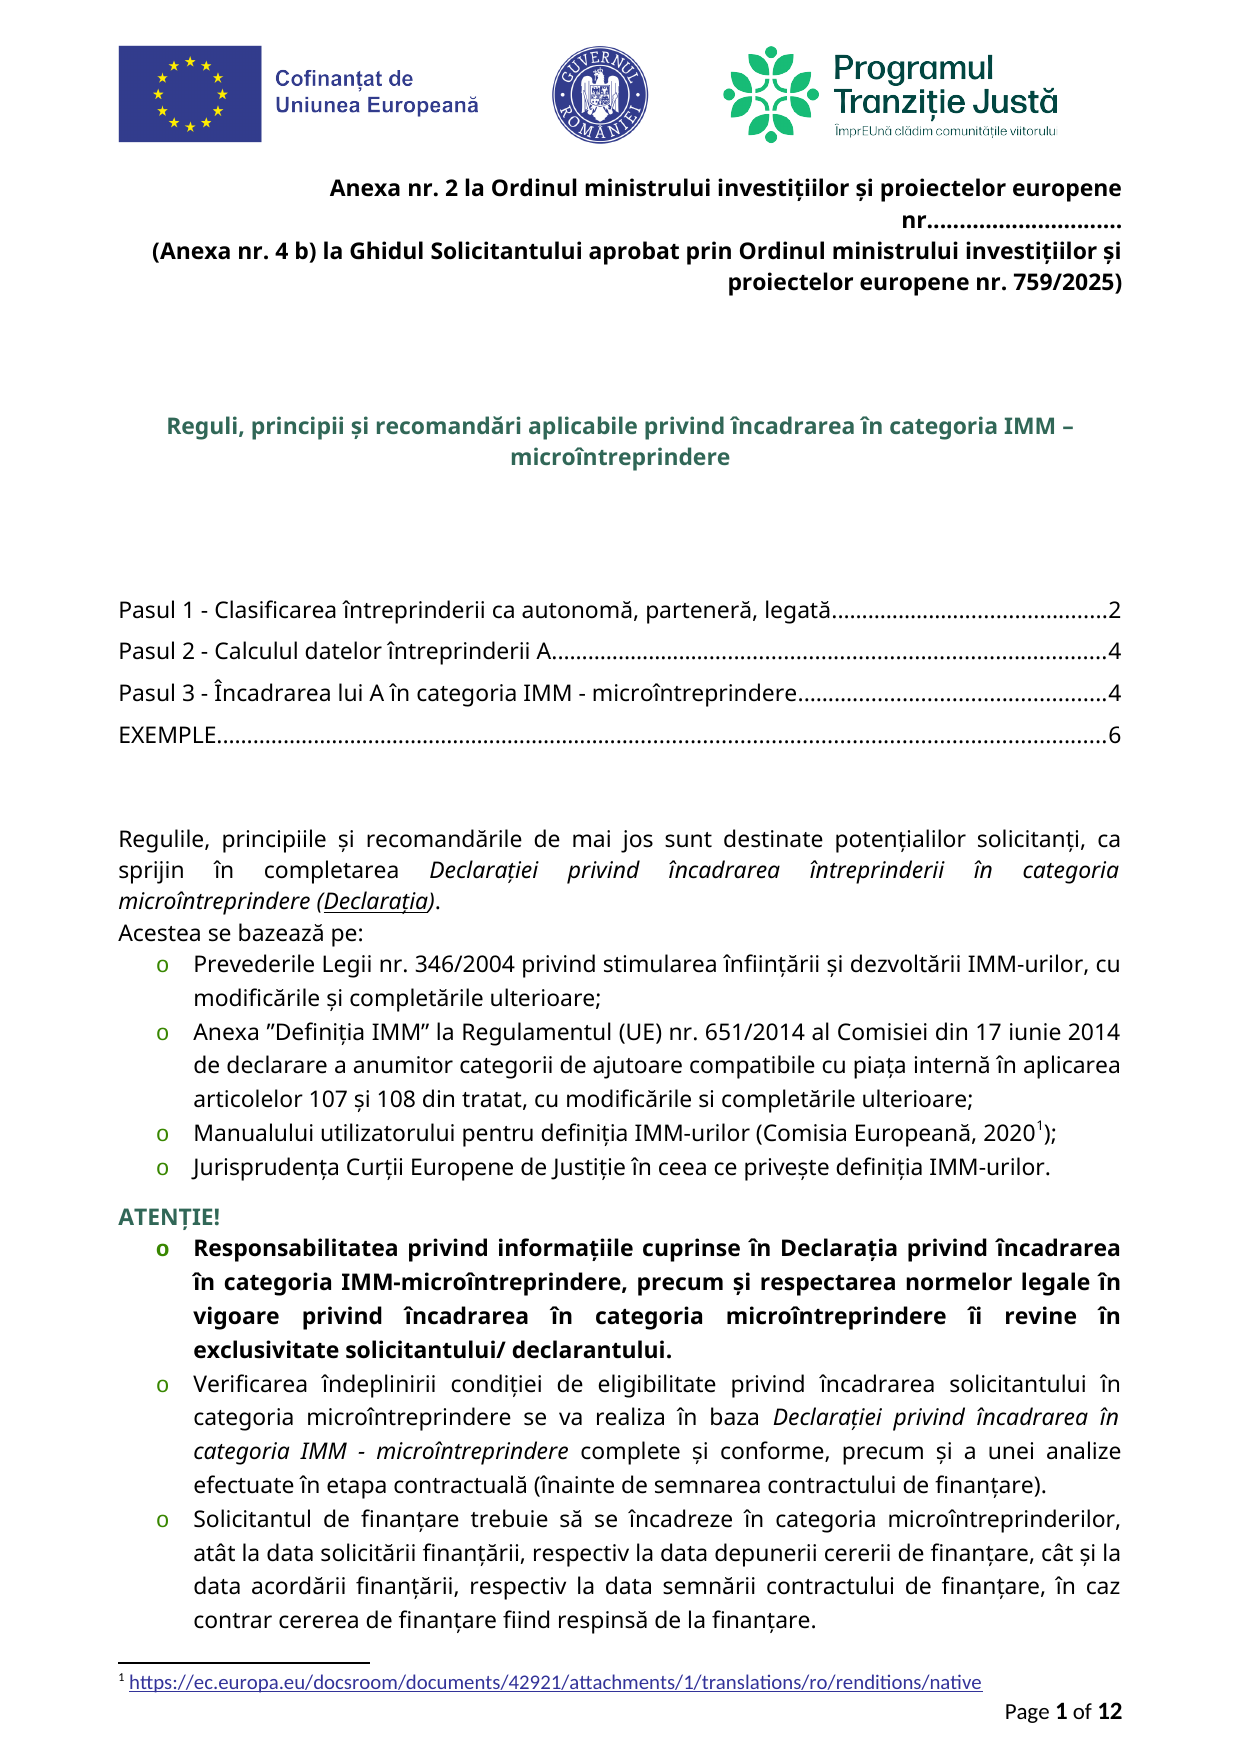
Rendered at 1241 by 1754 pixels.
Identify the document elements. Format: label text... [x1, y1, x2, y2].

text Regulile, principiile și recomandările de mai jos sunt destinate potențialilor solicitanți, ca sprijin în completarea Declarației privind încadrarea întreprinderii în categoria microîntreprindere (Declarația). [118, 823, 1122, 917]
text Acestea se bazează pe: [118, 917, 1122, 948]
list Responsabilitatea privind informațiile cuprinse în Declarația privind încadrarea în categoria IMM-microîntreprindere, precum și respectarea normelor legale în vigoare privind încadrarea în categoria microîntreprindere îi revine în exclusivitate solicitantului/ declarantului. [156, 1232, 1122, 1365]
list Prevederile Legii nr. 346/2004 privind stimularea înființării și dezvoltării IMM-urilor, cu modificările și completările ulterioare; [156, 948, 1122, 1013]
list Solicitantul de finanțare trebuie să se încadreze în categoria microîntreprinderilor, atât la data solicitării finanțării, respectiv la data depunerii cererii de finanțare, cât și la data acordării finanțării, respectiv la data semnării contractului de finanțare, în caz contrar cererea de finanțare fiind respinsă de la finanțare. [156, 1503, 1122, 1635]
text Reguli, principii și recomandări aplicabile privind încadrarea în categoria IMM – microîntreprindere [118, 410, 1122, 472]
text ATENȚIE! [118, 1201, 1122, 1232]
text Anexa nr. 2 la Ordinul ministrului investițiilor și proiectelor europene nr.............................. [118, 172, 1122, 235]
list Jurisprudența Curții Europene de Justiție în ceea ce privește definiția IMM-urilor. [156, 1151, 1122, 1182]
list Manualului utilizatorului pentru definiția IMM-urilor (Comisia Europeană, 2020); [156, 1117, 1122, 1148]
list Verificarea îndeplinirii condiției de eligibilitate privind încadrarea solicitantului în categoria microîntreprindere se va realiza în baza Declarației privind încadrarea în categoria IMM - microîntreprindere complete și conforme, precum și a unei analize efectuate în etapa contractuală (înainte de semnarea contractului de finanțare). [156, 1367, 1122, 1500]
text (Anexa nr. 4 b) la Ghidul Solicitantului aprobat prin Ordinul ministrului investițiilor și proiectelor europene nr. 759/2025) [118, 235, 1122, 297]
list Anexa ”Definiția IMM” la Regulamentul (UE) nr. 651/2014 al Comisiei din 17 iunie 2014 de declarare a anumitor categorii de ajutoare compatibile cu piața internă în aplicarea articolelor 107 și 108 din tratat, cu modificările si completările ulterioare; [156, 1015, 1122, 1114]
